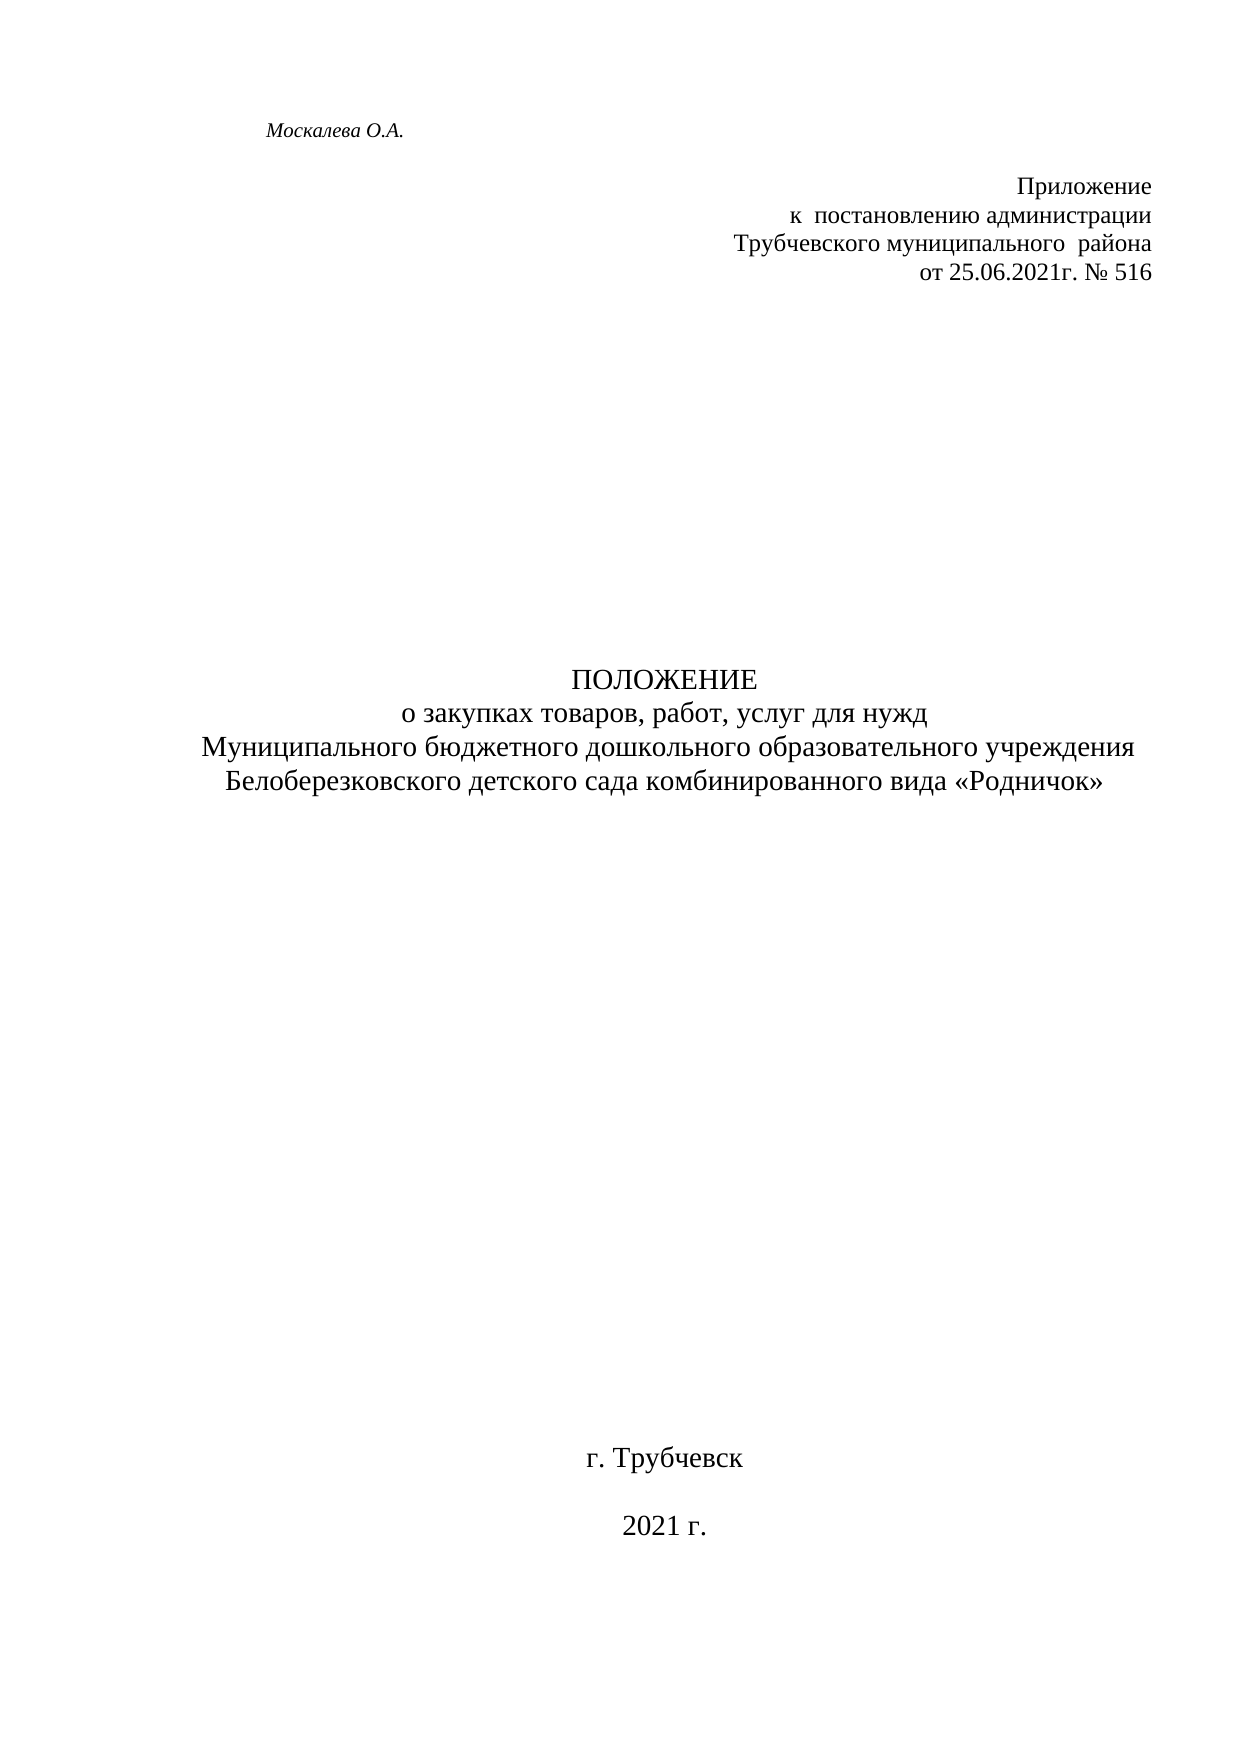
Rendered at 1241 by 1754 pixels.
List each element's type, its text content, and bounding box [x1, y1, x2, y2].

text от 25.06.2021г. № 516 [177, 257, 1152, 286]
text о закупках товаров, работ, услуг для нужд [177, 696, 1152, 729]
text Трубчевского муниципального района [177, 228, 1152, 257]
text Москалева О.А. [177, 118, 1152, 142]
text 2021 г. [177, 1508, 1152, 1541]
text Приложение [177, 171, 1152, 200]
text ПОЛОЖЕНИЕ [177, 662, 1152, 696]
text г. Трубчевск [177, 1441, 1152, 1474]
text к постановлению администрации [177, 200, 1152, 228]
text Муниципального бюджетного дошкольного образовательного учреждения Белоберезковского детского сада комбинированного вида «Родничок» [177, 729, 1152, 796]
